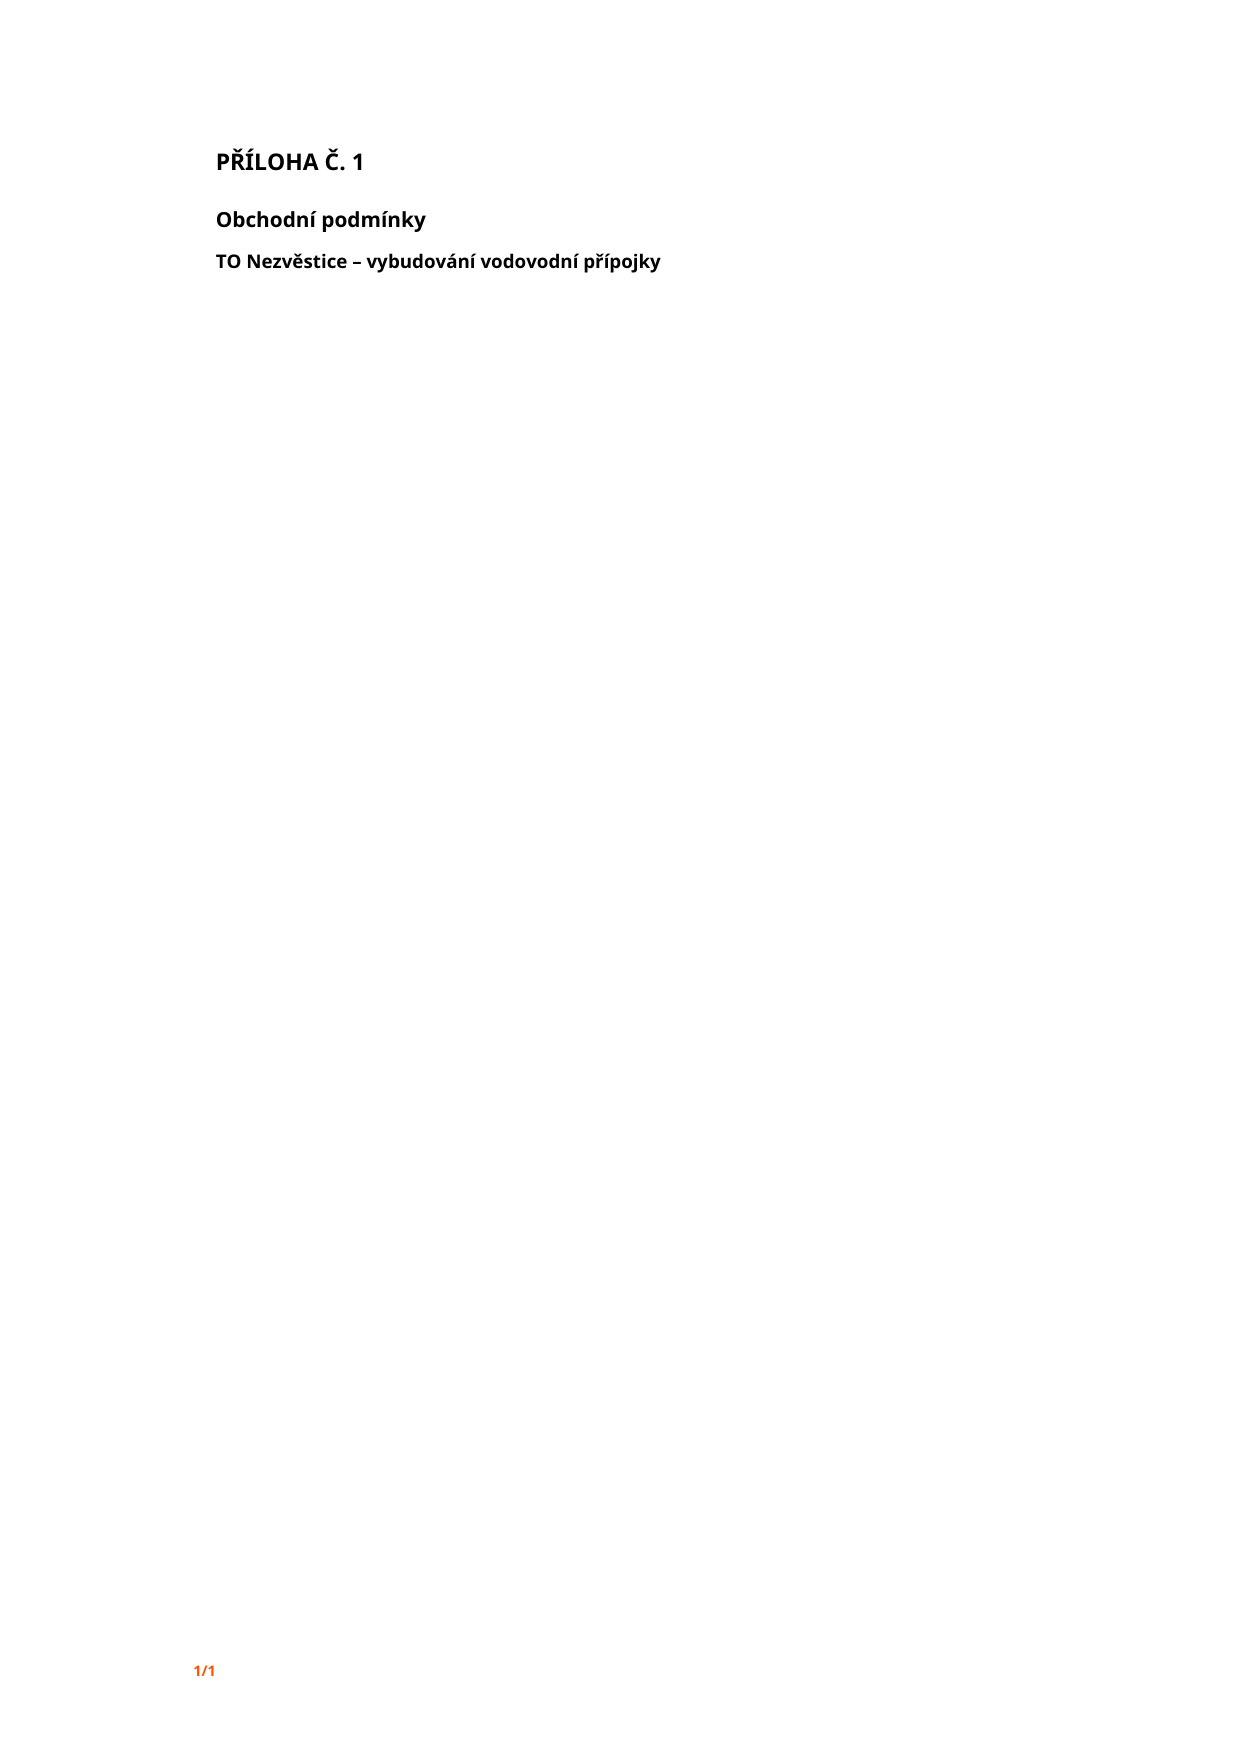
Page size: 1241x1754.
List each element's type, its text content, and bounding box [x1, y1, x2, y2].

text Obchodní podmínky [216, 205, 1122, 233]
text TO Nezvěstice – vybudování vodovodní přípojky [216, 249, 1122, 274]
text Příloha č. 1 [216, 146, 1122, 177]
